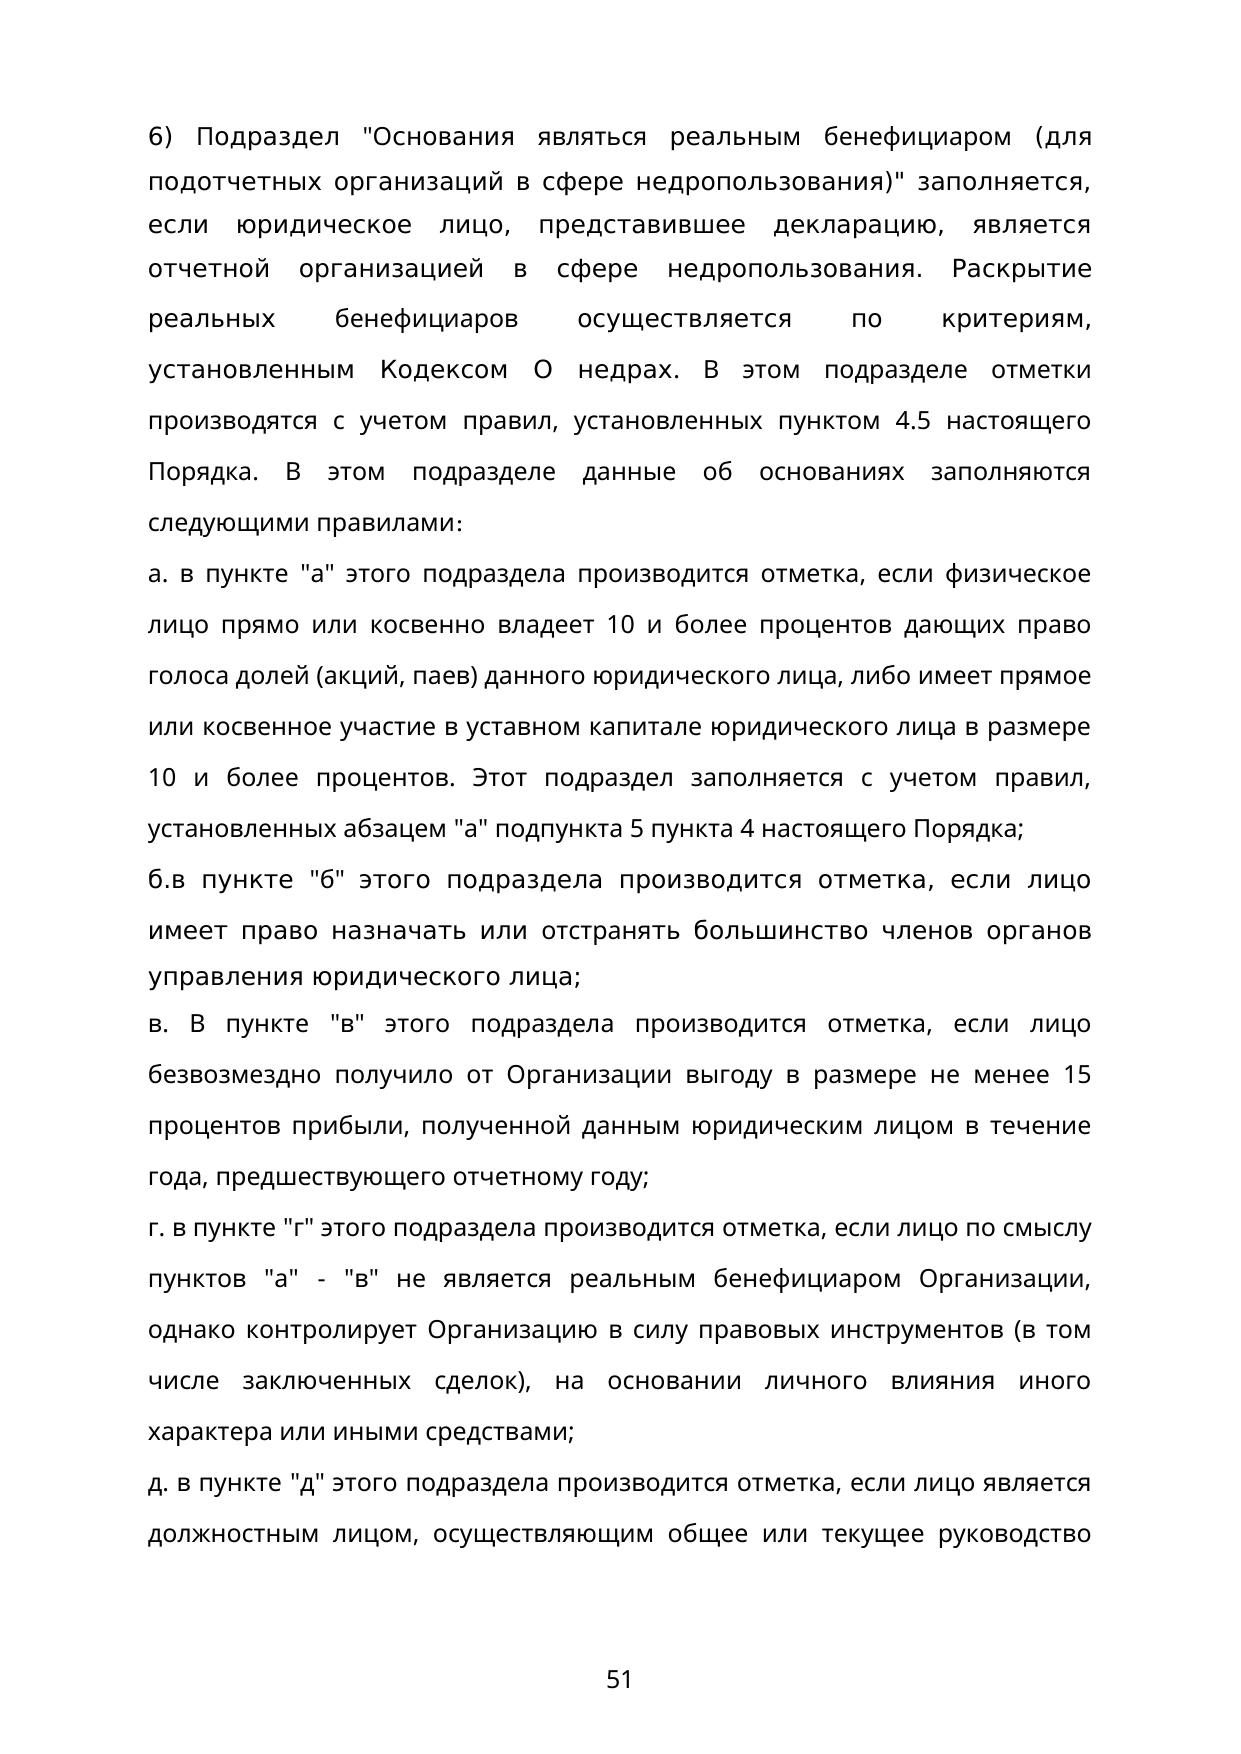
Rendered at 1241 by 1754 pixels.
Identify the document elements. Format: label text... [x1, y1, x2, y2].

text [148, 1465, 1092, 1550]
text б.в пункте "б" этого подраздела производится отметка, если лицо имеет право назначать или отстранять большинство членов органов управления юридического лица; [148, 862, 1092, 991]
text г. в пункте "г" этого подраздела производится отметка, если лицо по смыслу пунктов "а" - "в" не является реальным бенефициаром Организации, однако контролирует Организацию в силу правовых инструментов (в том числе заключенных сделок), на основании личного влияния иного характера или иными средствами; [148, 1209, 1092, 1448]
text а. в пункте "а" этого подраздела производится отметка, если физическое лицо прямо или косвенно владеет 10 и более процентов дающих право голоса долей (акций, паев) данного юридического лица, либо имеет прямое или косвенное участие в уставном капитале юридического лица в размере 10 и более процентов. Этот подраздел заполняется с учетом правил, установленных абзацем "а" подпункта 5 пункта 4 настоящего Порядка; [148, 556, 1092, 845]
text в. В пункте "в" этого подраздела производится отметка, если лицо безвозмездно получило от Организации выгоду в размере не менее 15 процентов прибыли, полученной данным юридическим лицом в течение года, предшествующего отчетному году; [148, 1005, 1092, 1193]
text 6) Подраздел "Основания являться реальным бенефициаром (для подотчетных организаций в сфере недропользования)" заполняется, если юридическое лицо, представившее декларацию, является отчетной организацией в сфере недропользования. Раскрытие реальных бенефициаров осуществляется по критериям, установленным Кодексом О недрах. В этом подразделе отметки производятся с учетом правил, установленных пунктом 4.5 настоящего Порядка. В этом подразделе данные об основаниях заполняются следующими правилами: [148, 118, 1092, 539]
